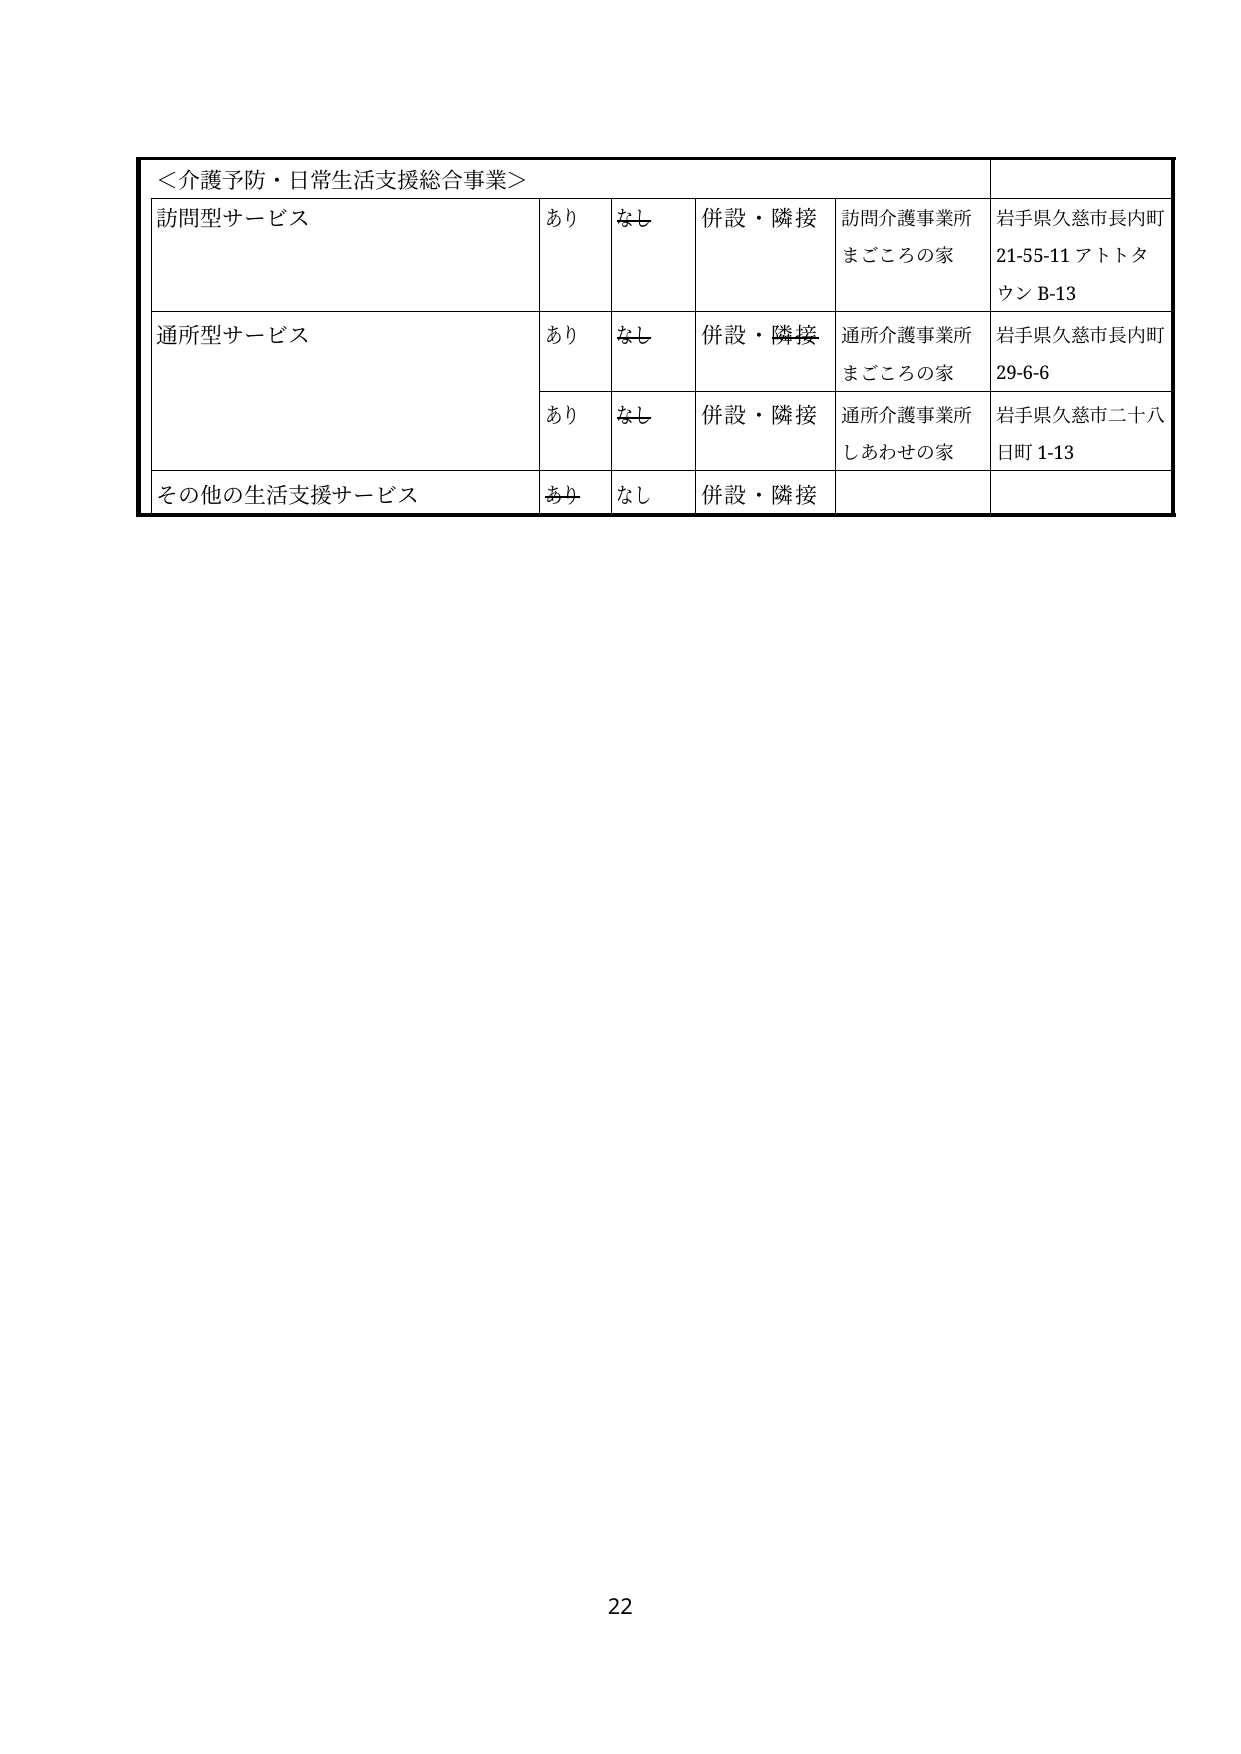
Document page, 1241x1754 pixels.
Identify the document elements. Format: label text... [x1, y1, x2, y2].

table_cell [991, 471, 1171, 513]
table_cell 通所型サービス [152, 312, 539, 470]
table_cell 通所介護事業所まごころの家 [836, 312, 990, 391]
table_cell あり [540, 199, 611, 311]
table_header [991, 160, 1171, 197]
table_cell なし [612, 392, 695, 470]
table_cell あり [540, 312, 611, 391]
table_cell 訪問介護事業所まごころの家 [836, 199, 990, 311]
table_cell なし [612, 312, 695, 391]
table_cell その他の生活支援サービス [152, 471, 539, 513]
table_cell 岩手県久慈市長内町29-6-6 [991, 312, 1171, 391]
table_header ＜介護予防・日常生活支援総合事業＞ [151, 160, 990, 197]
table_header [141, 160, 151, 197]
table_cell あり [540, 471, 611, 513]
table_cell 併設・隣接 [696, 199, 835, 311]
table_cell あり [540, 392, 611, 470]
table_cell 訪問型サービス [152, 199, 539, 311]
table_cell 併設・隣接 [696, 312, 835, 391]
table_cell 併設・隣接 [696, 392, 835, 470]
table_cell 併設・隣接 [696, 471, 835, 513]
table_cell [141, 198, 151, 513]
table_cell なし [612, 199, 695, 311]
table_cell 岩手県久慈市二十八日町1-13 [991, 392, 1171, 470]
table_cell 岩手県久慈市長内町21-55-11アトトタウンB-13 [991, 199, 1171, 311]
table_cell なし [612, 471, 695, 513]
table_cell [836, 471, 990, 513]
table_cell 通所介護事業所しあわせの家 [836, 392, 990, 470]
